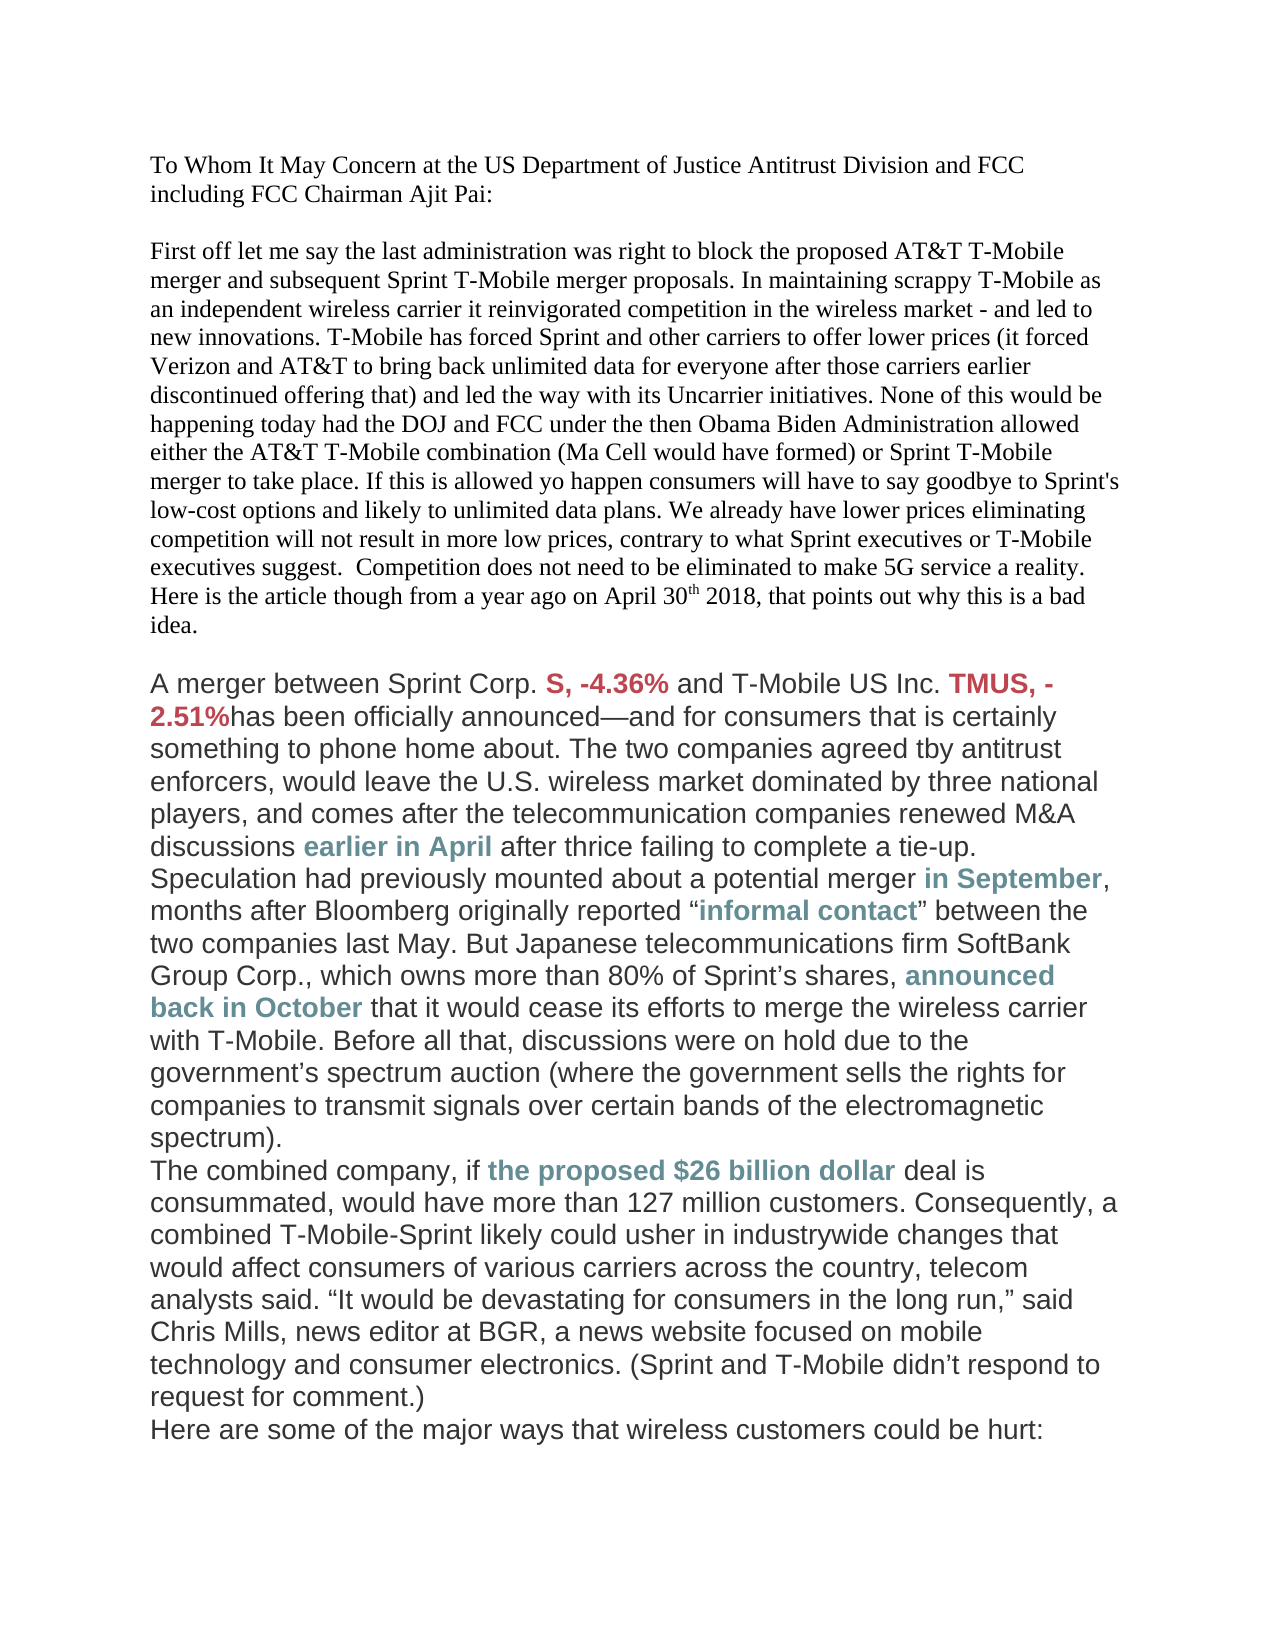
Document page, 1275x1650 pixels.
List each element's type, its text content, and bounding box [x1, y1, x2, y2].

text Here are some of the major ways that wireless customers could be hurt: [150, 1413, 1125, 1445]
text First off let me say the last administration was right to block the proposed AT&T T-Mobile merger and subsequent Sprint T-Mobile merger proposals. In maintaining scrappy T-Mobile as an independent wireless carrier it reinvigorated competition in the wireless market - and led to new innovations. T-Mobile has forced Sprint and other carriers to offer lower prices (it forced Verizon and AT&T to bring back unlimited data for everyone after those carriers earlier discontinued offering that) and led the way with its Uncarrier initiatives. None of this would be happening today had the DOJ and FCC under the then Obama Biden Administration allowed either the AT&T T-Mobile combination (Ma Cell would have formed) or Sprint T-Mobile merger to take place. If this is allowed yo happen consumers will have to say goodbye to Sprint's low-cost options and likely to unlimited data plans. We already have lower prices eliminating competition will not result in more low prices, contrary to what Sprint executives or T-Mobile executives suggest. Competition does not need to be eliminated to make 5G service a reality. Here is the article though from a year ago on April 30th 2018, that points out why this is a bad idea. [150, 236, 1125, 639]
text The combined company, if the proposed $26 billion dollar deal is consummated, would have more than 127 million customers. Consequently, a combined T-Mobile-Sprint likely could usher in industrywide changes that would affect consumers of various carriers across the country, telecom analysts said. “It would be devastating for consumers in the long run,” said Chris Mills, news editor at BGR, a news website focused on mobile technology and consumer electronics. (Sprint and T-Mobile didn’t respond to request for comment.) [150, 1153, 1125, 1413]
text Speculation had previously mounted about a potential merger in September, months after Bloomberg originally reported “informal contact” between the two companies last May. But Japanese telecommunications firm SoftBank Group Corp., which owns more than 80% of Sprint’s shares, announced back in October that it would cease its efforts to merge the wireless carrier with T-Mobile. Before all that, discussions were on hold due to the government’s spectrum auction (where the government sells the rights for companies to transmit signals over certain bands of the electromagnetic spectrum). [150, 862, 1125, 1153]
text A merger between Sprint Corp. S, -4.36% and T-Mobile US Inc. TMUS, -2.51%has been officially announced—and for consumers that is certainly something to phone home about. The two companies agreed tby antitrust enforcers, would leave the U.S. wireless market dominated by three national players, and comes after the telecommunication companies renewed M&A discussions earlier in April after thrice failing to complete a tie-up. [150, 667, 1125, 862]
text To Whom It May Concern at the US Department of Justice Antitrust Division and FCC including FCC Chairman Ajit Pai: [150, 150, 1125, 207]
